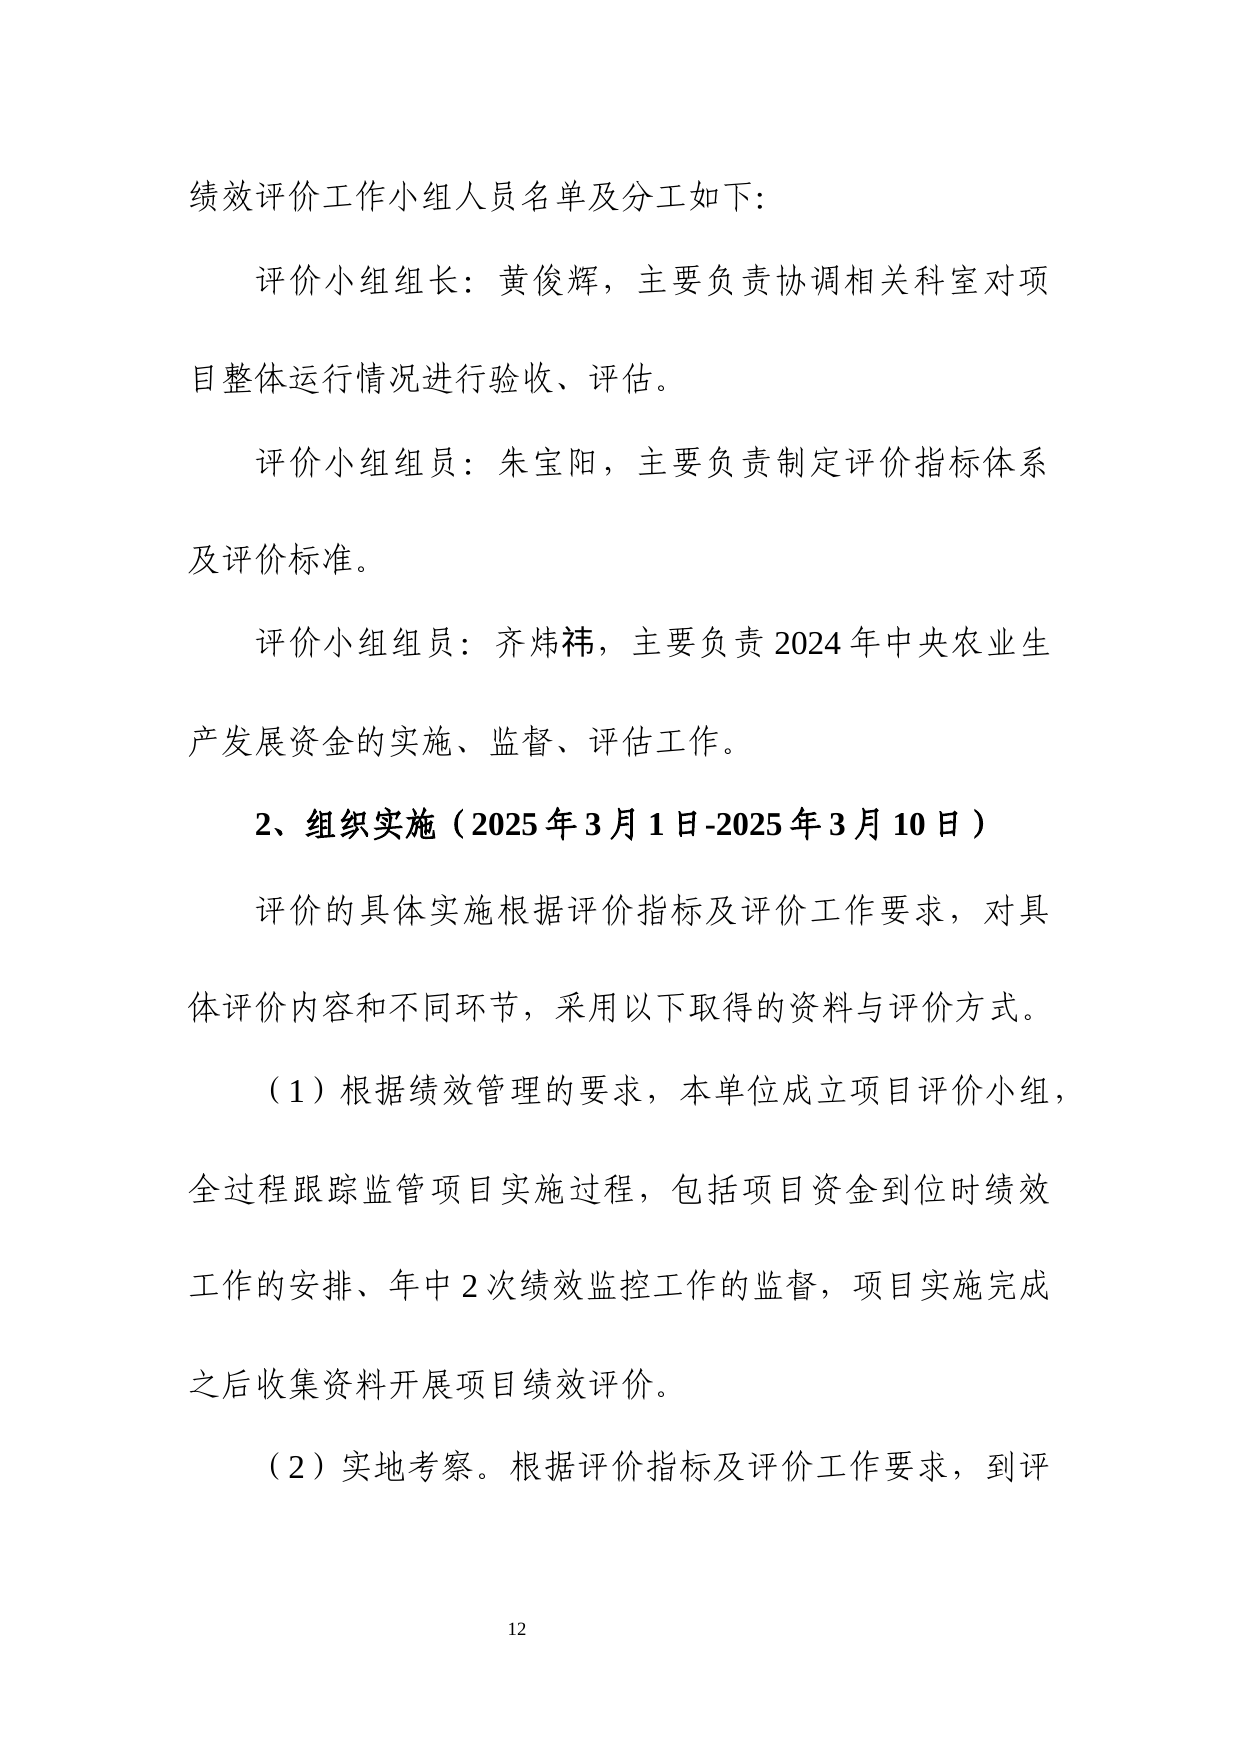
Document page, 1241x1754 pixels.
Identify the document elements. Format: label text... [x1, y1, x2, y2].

text 评价小组组长：黄俊辉，主要负责协调相关科室对项目整体运行情况进行验收、评估。 [187, 246, 1053, 408]
text 评价小组组员：齐炜祎，主要负责2024年中央农业生产发展资金的实施、监督、评估工作。 [187, 609, 1053, 771]
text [187, 162, 1053, 227]
text 2、组织实施（2025年3月1日-2025年3月10日） [187, 790, 1053, 855]
text 评价的具体实施根据评价指标及评价工作要求，对具体评价内容和不同环节，采用以下取得的资料与评价方式。 [187, 876, 1053, 1038]
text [187, 1433, 1053, 1498]
text 评价小组组员：朱宝阳，主要负责制定评价指标体系及评价标准。 [187, 427, 1053, 590]
text （1）根据绩效管理的要求，本单位成立项目评价小组，全过程跟踪监管项目实施过程，包括项目资金到位时绩效工作的安排、年中2次绩效监控工作的监督，项目实施完成之后收集资料开展项目绩效评价。 [187, 1057, 1053, 1414]
